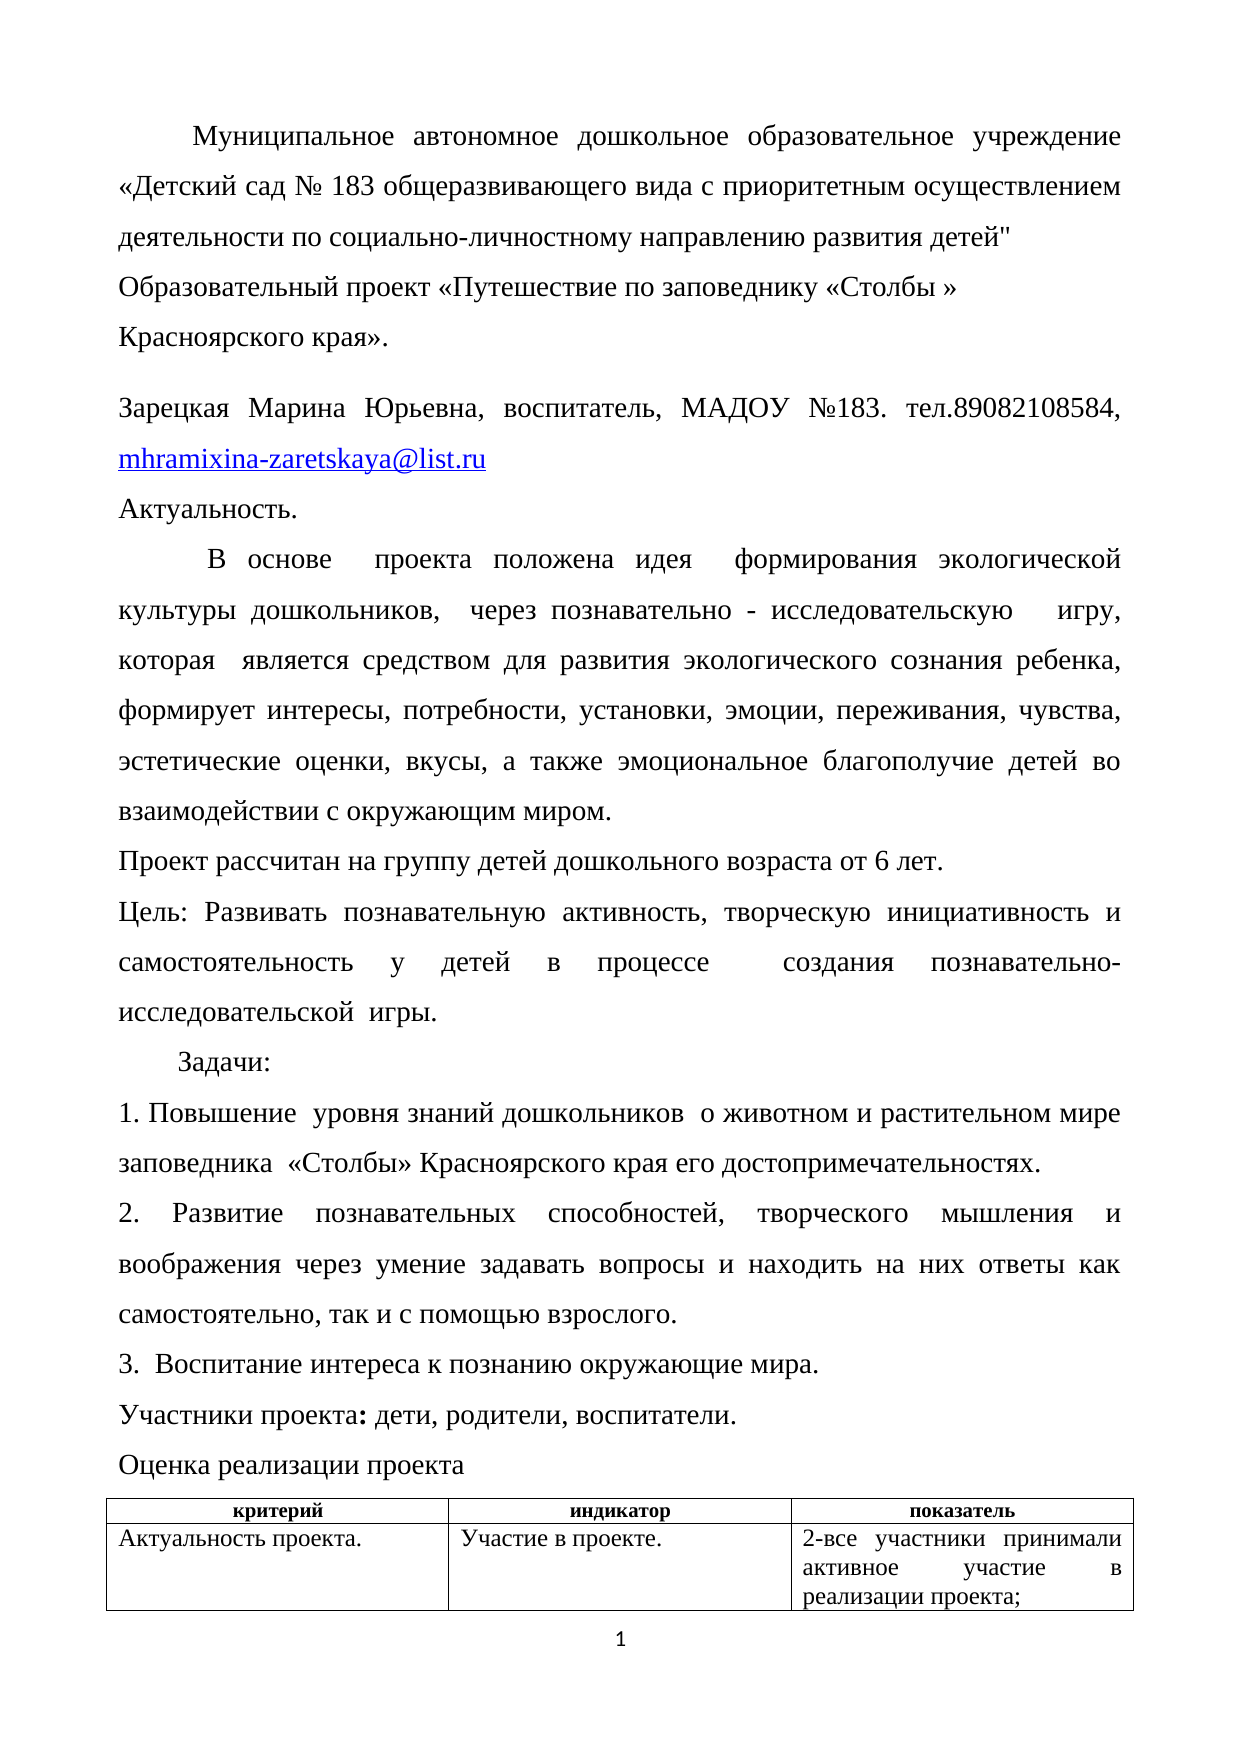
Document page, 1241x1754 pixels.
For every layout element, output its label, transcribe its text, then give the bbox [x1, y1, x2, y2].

text 3. Воспитание интереса к познанию окружающие мира. [118, 1346, 1122, 1380]
text 2. Развитие познавательных способностей, творческого мышления и воображения через умение задавать вопросы и находить на них ответы как самостоятельно, так и с помощью взрослого. [118, 1196, 1122, 1330]
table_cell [792, 1524, 1133, 1610]
text В основе проекта положена идея формирования экологической культуры дошкольников, через познавательно - исследовательскую игру, которая является средством для развития экологического сознания ребенка, формирует интересы, потребности, установки, эмоции, переживания, чувства, эстетические оценки, вкусы, а также эмоциональное благополучие детей во взаимодействии с окружающим миром. [118, 541, 1122, 827]
text 1. Повышение уровня знаний дошкольников о животном и растительном мире заповедника «Столбы» Красноярского края его достопримечательностях. [118, 1095, 1122, 1179]
table_header индикатор [449, 1499, 791, 1522]
table_header критерий [107, 1499, 448, 1522]
text Оценка реализации проекта [118, 1447, 1122, 1481]
text Цель: Развивать познавательную активность, творческую инициативность и самостоятельность у детей в процессе создания познавательно-исследовательской игры. [118, 894, 1122, 1028]
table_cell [107, 1524, 448, 1610]
text Задачи: [118, 1044, 1122, 1078]
text Образовательный проект «Путешествие по заповеднику «Столбы » Красноярского края». [118, 269, 1122, 353]
table_header показатель [792, 1499, 1133, 1522]
text Муниципальное автономное дошкольное образовательное учреждение «Детский сад № 183 общеразвивающего вида с приоритетным осуществлением деятельности по социально-личностному направлению развития детей" [118, 118, 1122, 252]
text Проект рассчитан на группу детей дошкольного возраста от 6 лет. [118, 843, 1122, 877]
table_cell Участие в проекте. [449, 1524, 791, 1610]
text Актуальность. [118, 491, 1122, 525]
text Зарецкая Марина Юрьевна, воспитатель, МАДОУ №183. тел.89082108584, mhramixina-zaretskaya@list.ru [118, 391, 1122, 474]
text Участники проекта: дети, родители, воспитатели. [118, 1397, 1122, 1430]
